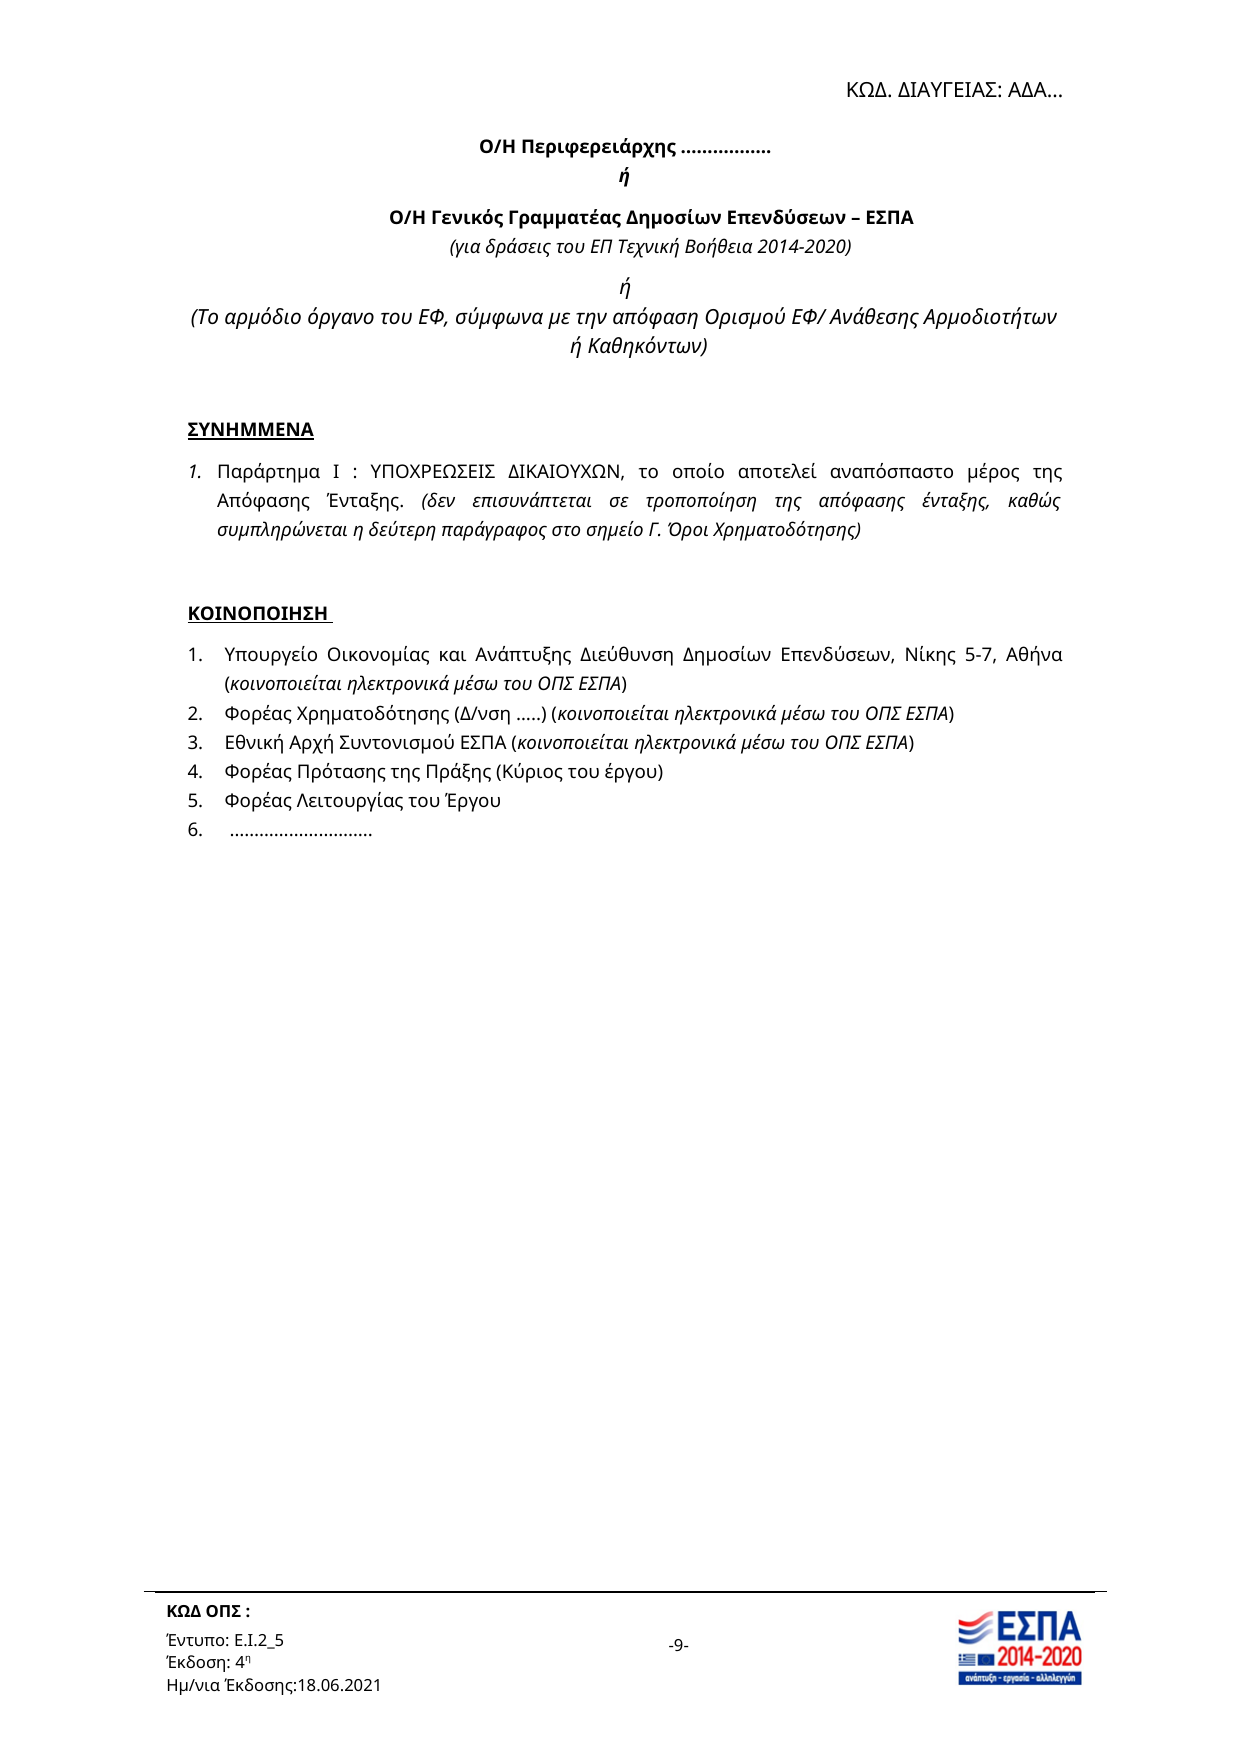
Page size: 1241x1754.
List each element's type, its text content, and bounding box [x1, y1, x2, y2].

list Υπουργείο Οικονομίας και Ανάπτυξης Διεύθυνση Δημοσίων Επενδύσεων, Νίκης 5-7, Αθήνα (κοινοποιείται ηλεκτρονικά μέσω του ΟΠΣ ΕΣΠΑ) [187, 638, 1063, 697]
list Εθνική Αρχή Συντονισμού ΕΣΠΑ (κοινοποιείται ηλεκτρονικά μέσω του ΟΠΣ ΕΣΠΑ) [187, 726, 1063, 755]
text ΚΟΙΝΟΠΟΙΗΣΗ [187, 597, 1063, 626]
list Ο/Η Γενικός Γραμματέας Δημοσίων Επενδύσεων – ΕΣΠΑ [240, 201, 1063, 230]
list Φορέας Χρηματοδότησης (Δ/νση …..) (κοινοποιείται ηλεκτρονικά μέσω του ΟΠΣ ΕΣΠΑ) [187, 697, 1063, 726]
list (για δράσεις του ΕΠ Τεχνική Βοήθεια 2014-2020) [240, 230, 1063, 259]
text (Tο αρμόδιο όργανο του ΕΦ, σύμφωνα με την απόφαση Ορισμού ΕΦ/ Ανάθεσης Αρμοδιοτήτων ή Καθηκόντων) [187, 301, 1063, 359]
text ή [187, 272, 1063, 301]
text ΣΥΝΗΜΜΕΝΑ [187, 413, 1063, 442]
picture [955, 1609, 1085, 1687]
list Φορέας Λειτουργίας του Έργου [187, 784, 1063, 813]
list Παράρτημα Ι : ΥΠΟΧΡΕΩΣΕΙΣ ΔΙΚΑΙΟΥΧΩΝ, το οποίο αποτελεί αναπόσπαστο μέρος της Απόφασης Ένταξης. (δεν επισυνάπτεται σε τροποποίηση της απόφασης ένταξης, καθώς συμπληρώνεται η δεύτερη παράγραφος στο σημείο Γ. Όροι Χρηματοδότησης) [187, 455, 1063, 542]
text Ο/Η Περιφερειάρχης …………….. [187, 130, 1063, 159]
text ή [187, 159, 1063, 188]
list ……………………….. [187, 813, 1063, 842]
list Φορέας Πρότασης της Πράξης (Κύριος του έργου) [187, 755, 1063, 784]
